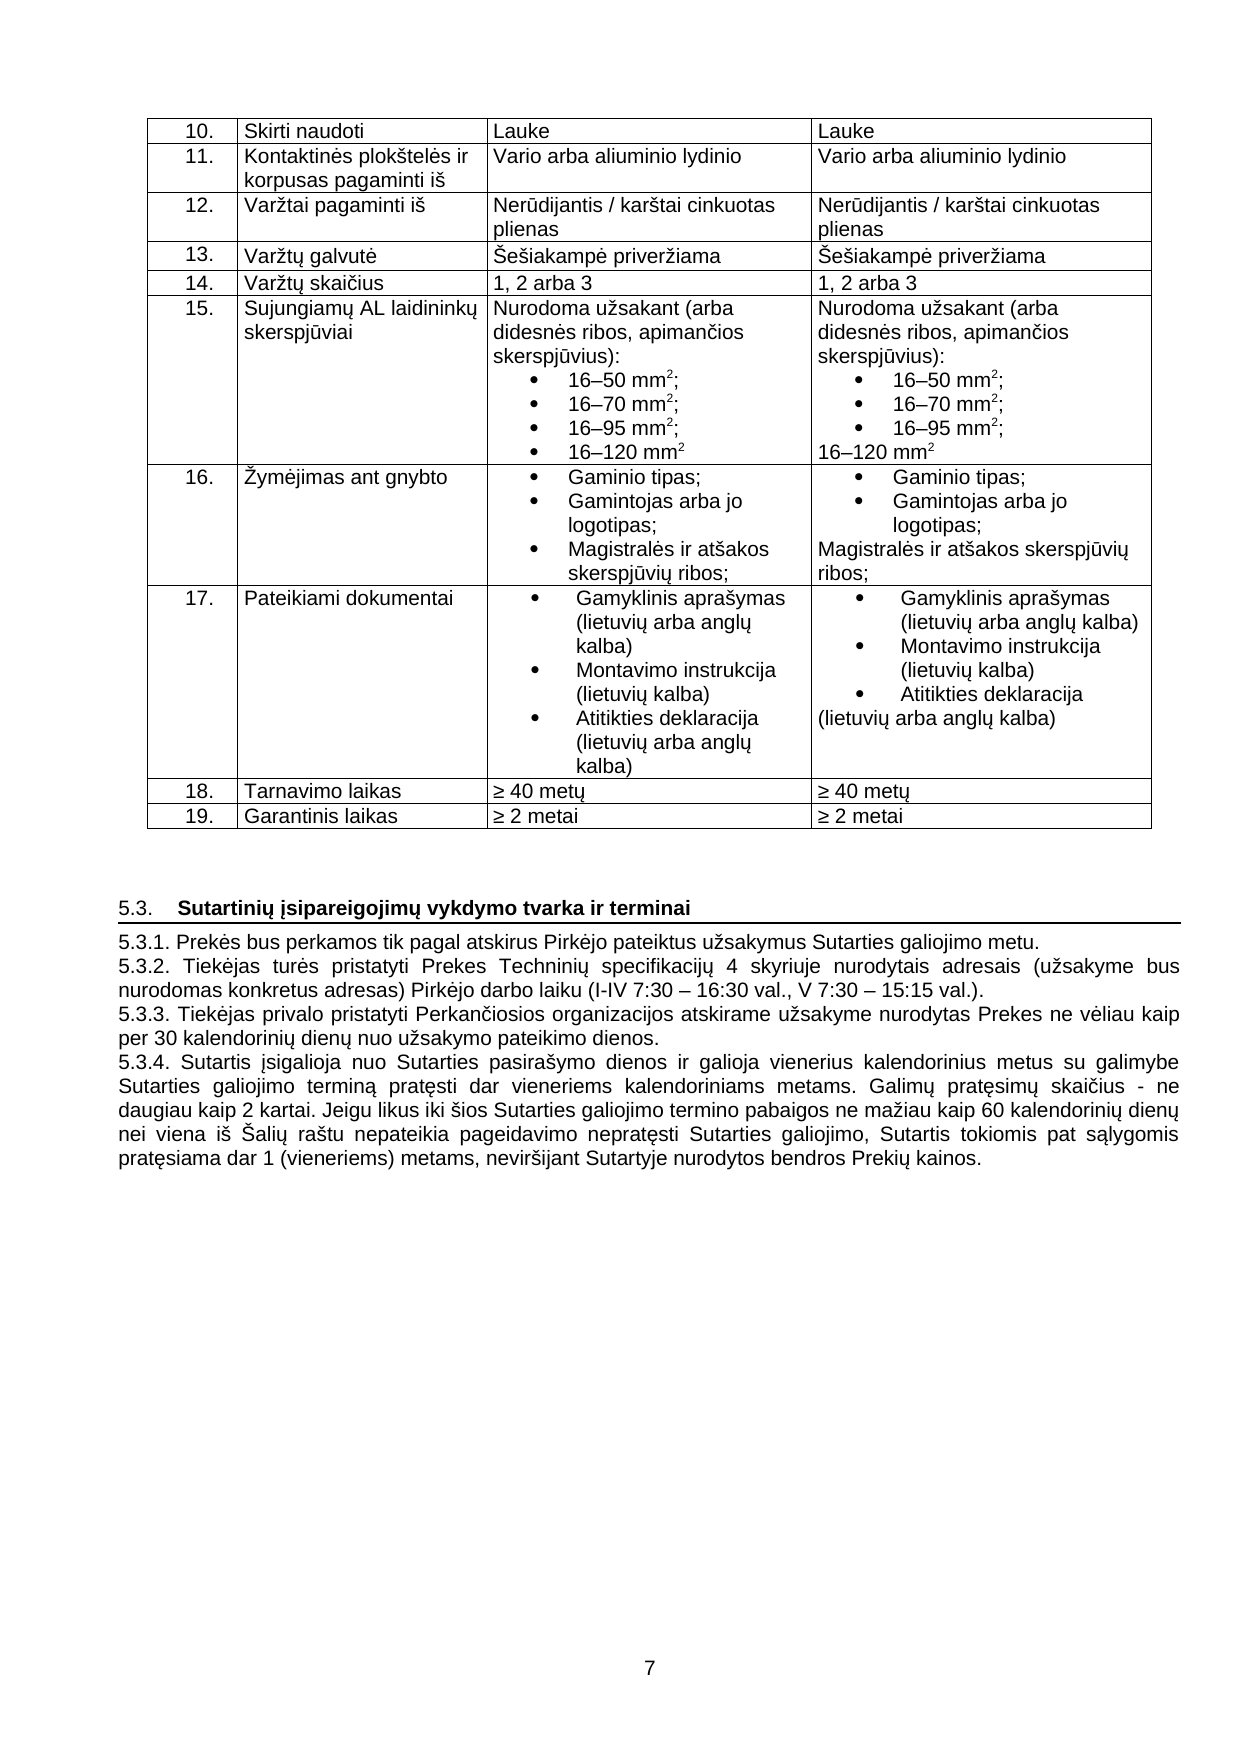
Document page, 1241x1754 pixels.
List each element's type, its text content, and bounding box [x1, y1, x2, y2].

table_cell Skirti naudoti [238, 119, 487, 143]
table_cell Varžtų skaičius [238, 271, 487, 294]
list 5.3.2. Tiekėjas turės pristatyti Prekes Techninių specifikacijų 4 skyriuje nurodytais adresais (užsakyme bus nurodomas konkretus adresas) Pirkėjo darbo laiku (I-IV 7:30 – 16:30 val., V 7:30 – 15:15 val.). [118, 954, 1181, 1002]
table_cell ≥ 40 metų [812, 779, 1151, 803]
table_cell Šešiakampė priveržiama [488, 242, 811, 269]
table_cell ≥ 2 metai [812, 804, 1151, 828]
table_cell [148, 465, 237, 585]
list 5.3.1. Prekės bus perkamos tik pagal atskirus Pirkėjo pateiktus užsakymus Sutarties galiojimo metu. [118, 930, 1181, 954]
table_cell Nurodoma užsakant (arba didesnės ribos, apimančios skerspjūvius): 16–50 mm2; 16–70 mm2; 16–95 mm2; 16–120 mm2 [812, 296, 1151, 464]
table_cell Gamyklinis aprašymas (lietuvių arba anglų kalba) Montavimo instrukcija (lietuvių kalba) Atitikties deklaracija (lietuvių arba anglų kalba) [812, 586, 1151, 778]
table_cell Pateikiami dokumentai [238, 586, 487, 778]
table_cell [148, 296, 237, 464]
table_cell [148, 271, 237, 294]
table_cell [148, 193, 237, 241]
table_cell Gamyklinis aprašymas (lietuvių arba anglų kalba) Montavimo instrukcija (lietuvių kalba) Atitikties deklaracija (lietuvių arba anglų kalba) [488, 586, 811, 778]
table_cell Kontaktinės plokštelės ir korpusas pagaminti iš [238, 144, 487, 192]
list 5.3.3. Tiekėjas privalo pristatyti Perkančiosios organizacijos atskirame užsakyme nurodytas Prekes ne vėliau kaip per 30 kalendorinių dienų nuo užsakymo pateikimo dienos. [118, 1002, 1181, 1050]
table_cell [148, 242, 237, 269]
table_cell Šešiakampė priveržiama [812, 242, 1151, 269]
table_cell [148, 119, 237, 143]
table_cell Vario arba aliuminio lydinio [488, 144, 811, 192]
table_cell ≥ 2 metai [488, 804, 811, 828]
table_cell ≥ 40 metų [488, 779, 811, 803]
table_cell Garantinis laikas [238, 804, 487, 828]
table_cell 1, 2 arba 3 [812, 271, 1151, 294]
table_cell Lauke [812, 119, 1151, 143]
table_cell Sujungiamų AL laidininkų skerspjūviai [238, 296, 487, 464]
table_cell Varžtų galvutė [238, 242, 487, 269]
table_cell Žymėjimas ant gnybto [238, 465, 487, 585]
table_cell Nerūdijantis / karštai cinkuotas plienas [488, 193, 811, 241]
table_cell [148, 586, 237, 778]
table_cell [148, 144, 237, 192]
table_cell Gaminio tipas; Gamintojas arba jo logotipas; Magistralės ir atšakos skerspjūvių ribos; [812, 465, 1151, 585]
table_cell Varžtai pagaminti iš [238, 193, 487, 241]
table_cell [148, 804, 237, 828]
table_cell Nurodoma užsakant (arba didesnės ribos, apimančios skerspjūvius): 16–50 mm2; 16–70 mm2; 16–95 mm2; 16–120 mm2 [488, 296, 811, 464]
list Sutartinių įsipareigojimų vykdymo tvarka ir terminai [118, 896, 1181, 922]
table_cell Nerūdijantis / karštai cinkuotas plienas [812, 193, 1151, 241]
table_cell Tarnavimo laikas [238, 779, 487, 803]
table_cell Gaminio tipas; Gamintojas arba jo logotipas; Magistralės ir atšakos skerspjūvių ribos; [488, 465, 811, 585]
table_cell 1, 2 arba 3 [488, 271, 811, 294]
table_cell Lauke [488, 119, 811, 143]
table_cell Vario arba aliuminio lydinio [812, 144, 1151, 192]
list 5.3.4. Sutartis įsigalioja nuo Sutarties pasirašymo dienos ir galioja vienerius kalendorinius metus su galimybe Sutarties galiojimo terminą pratęsti dar vieneriems kalendoriniams metams. Galimų pratęsimų skaičius - ne daugiau kaip 2 kartai. Jeigu likus iki šios Sutarties galiojimo termino pabaigos ne mažiau kaip 60 kalendorinių dienų nei viena iš Šalių raštu nepateikia pageidavimo nepratęsti Sutarties galiojimo, Sutartis tokiomis pat sąlygomis pratęsiama dar 1 (vieneriems) metams, neviršijant Sutartyje nurodytos bendros Prekių kainos. [118, 1050, 1181, 1169]
table_cell [148, 779, 237, 803]
